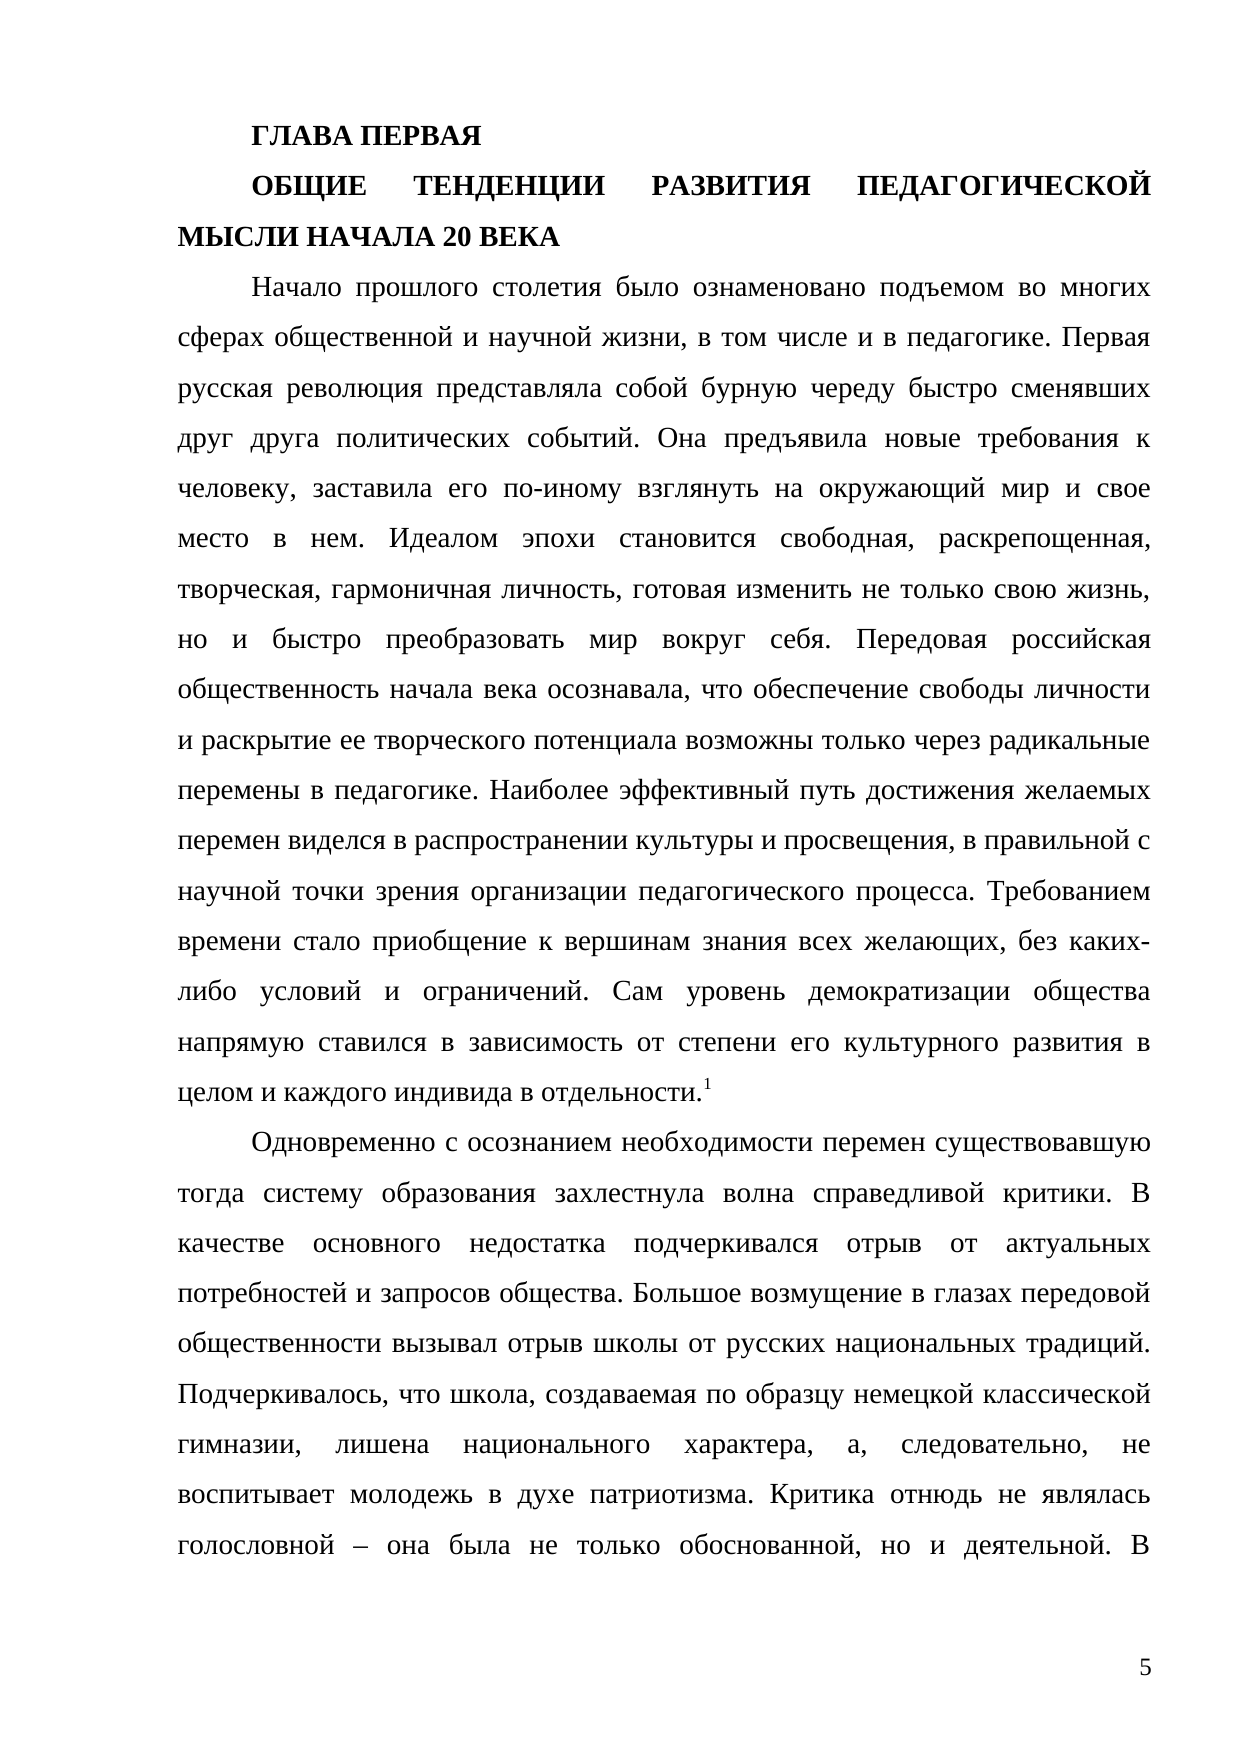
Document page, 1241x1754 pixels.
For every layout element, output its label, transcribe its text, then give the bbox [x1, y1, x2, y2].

text ОБЩИЕ ТЕНДЕНЦИИ РАЗВИТИЯ ПЕДАГОГИЧЕСКОЙ МЫСЛИ НАЧАЛА 20 ВЕКА [177, 168, 1152, 252]
text Начало прошлого столетия было ознаменовано подъемом во многих сферах общественной и научной жизни, в том числе и в педагогике. Первая русская революция представляла собой бурную череду быстро сменявших друг друга политических событий. Она предъявила новые требования к человеку, заставила его по-иному взглянуть на окружающий мир и свое место в нем. Идеалом эпохи становится свободная, раскрепощенная, творческая, гармоничная личность, готовая изменить не только свою жизнь, но и быстро преобразовать мир вокруг себя. Передовая российская общественность начала века осознавала, что обеспечение свободы личности и раскрытие ее творческого потенциала возможны только через радикальные перемены в педагогике. Наиболее эффективный путь достижения желаемых перемен виделся в распространении культуры и просвещения, в правильной с научной точки зрения организации педагогического процесса. Требованием времени стало приобщение к вершинам знания всех желающих, без каких-либо условий и ограничений. Сам уровень демократизации общества напрямую ставился в зависимость от степени его культурного развития в целом и каждого индивида в отдельности.1 [177, 269, 1152, 1108]
text ГЛАВА ПЕРВАЯ [177, 118, 1152, 152]
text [177, 1124, 1152, 1560]
